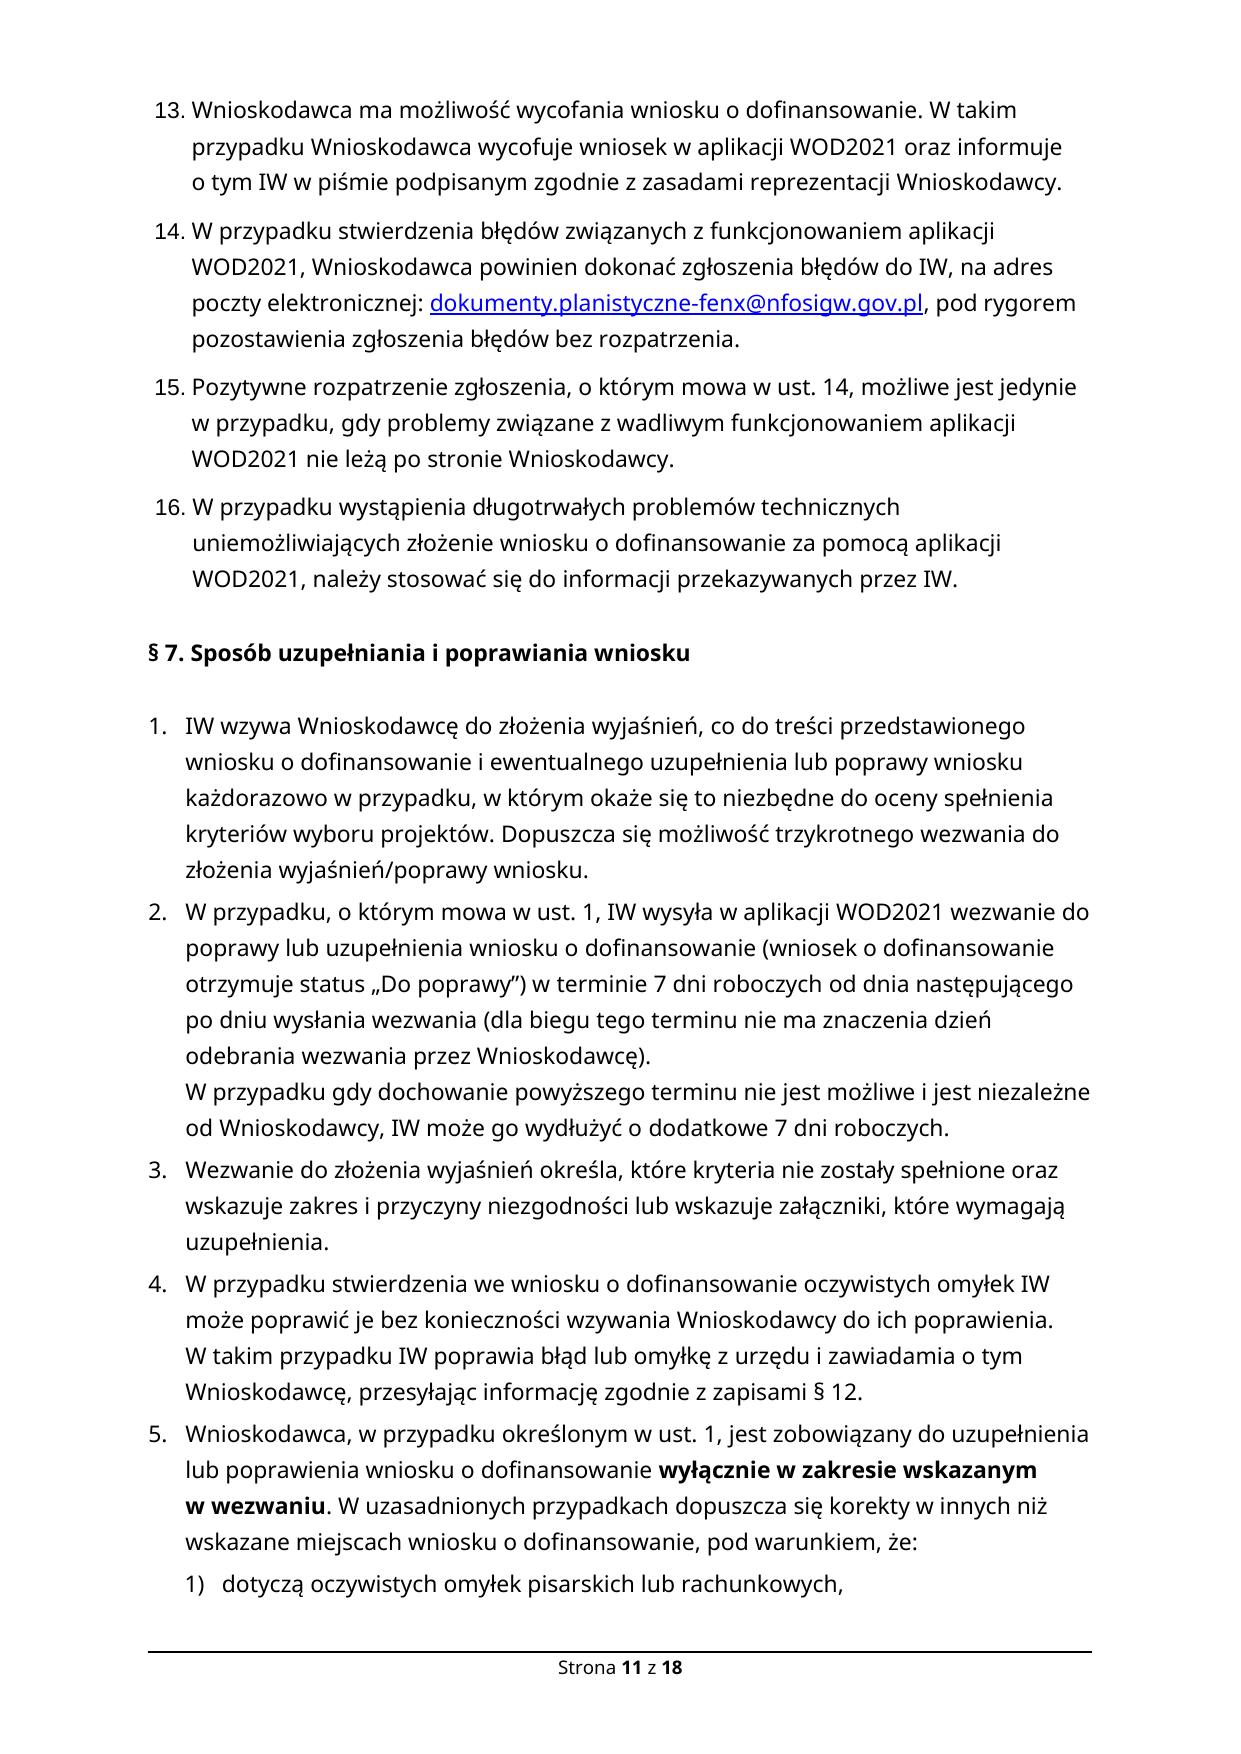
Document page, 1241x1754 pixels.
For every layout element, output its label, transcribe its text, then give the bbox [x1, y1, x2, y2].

subtitle § 7. Sposób uzupełniania i poprawiania wniosku [148, 637, 1092, 668]
list W przypadku stwierdzenia we wniosku o dofinansowanie oczywistych omyłek IW może poprawić je bez konieczności wzywania Wnioskodawcy do ich poprawienia. W takim przypadku IW poprawia błąd lub omyłkę z urzędu i zawiadamia o tym Wnioskodawcę, przesyłając informację zgodnie z zapisami § 12. [148, 1268, 1092, 1407]
list Wezwanie do złożenia wyjaśnień określa, które kryteria nie zostały spełnione oraz wskazuje zakres i przyczyny niezgodności lub wskazuje załączniki, które wymagają uzupełnienia. [148, 1154, 1092, 1257]
list W przypadku stwierdzenia błędów związanych z funkcjonowaniem aplikacji WOD2021, Wnioskodawca powinien dokonać zgłoszenia błędów do IW, na adres poczty elektronicznej: dokumenty.planistyczne-fenx@nfosigw.gov.pl, pod rygorem pozostawienia zgłoszenia błędów bez rozpatrzenia. [154, 215, 1092, 354]
list Wnioskodawca, w przypadku określonym w ust. 1, jest zobowiązany do uzupełnienia lub poprawienia wniosku o dofinansowanie wyłącznie w zakresie wskazanym w wezwaniu. W uzasadnionych przypadkach dopuszcza się korekty w innych niż wskazane miejscach wniosku o dofinansowanie, pod warunkiem, że: [148, 1418, 1092, 1557]
list dotyczą oczywistych omyłek pisarskich lub rachunkowych, [184, 1568, 1092, 1599]
list IW wzywa Wnioskodawcę do złożenia wyjaśnień, co do treści przedstawionego wniosku o dofinansowanie i ewentualnego uzupełnienia lub poprawy wniosku każdorazowo w przypadku, w którym okaże się to niezbędne do oceny spełnienia kryteriów wyboru projektów. Dopuszcza się możliwość trzykrotnego wezwania do złożenia wyjaśnień/poprawy wniosku. [148, 710, 1092, 885]
list Wnioskodawca ma możliwość wycofania wniosku o dofinansowanie. W takim przypadku Wnioskodawca wycofuje wniosek w aplikacji WOD2021 oraz informuje o tym IW w piśmie podpisanym zgodnie z zasadami reprezentacji Wnioskodawcy. [154, 94, 1092, 198]
list W przypadku, o którym mowa w ust. 1, IW wysyła w aplikacji WOD2021 wezwanie do poprawy lub uzupełnienia wniosku o dofinansowanie (wniosek o dofinansowanie otrzymuje status „Do poprawy”) w terminie 7 dni roboczych od dnia następującego po dniu wysłania wezwania (dla biegu tego terminu nie ma znaczenia dzień odebrania wezwania przez Wnioskodawcę). W przypadku gdy dochowanie powyższego terminu nie jest możliwe i jest niezależne od Wnioskodawcy, IW może go wydłużyć o dodatkowe 7 dni roboczych. [148, 896, 1092, 1143]
list W przypadku wystąpienia długotrwałych problemów technicznych uniemożliwiających złożenie wniosku o dofinansowanie za pomocą aplikacji WOD2021, należy stosować się do informacji przekazywanych przez IW. [154, 491, 1092, 594]
list Pozytywne rozpatrzenie zgłoszenia, o którym mowa w ust. 14, możliwe jest jedynie w przypadku, gdy problemy związane z wadliwym funkcjonowaniem aplikacji WOD2021 nie leżą po stronie Wnioskodawcy. [154, 371, 1092, 474]
